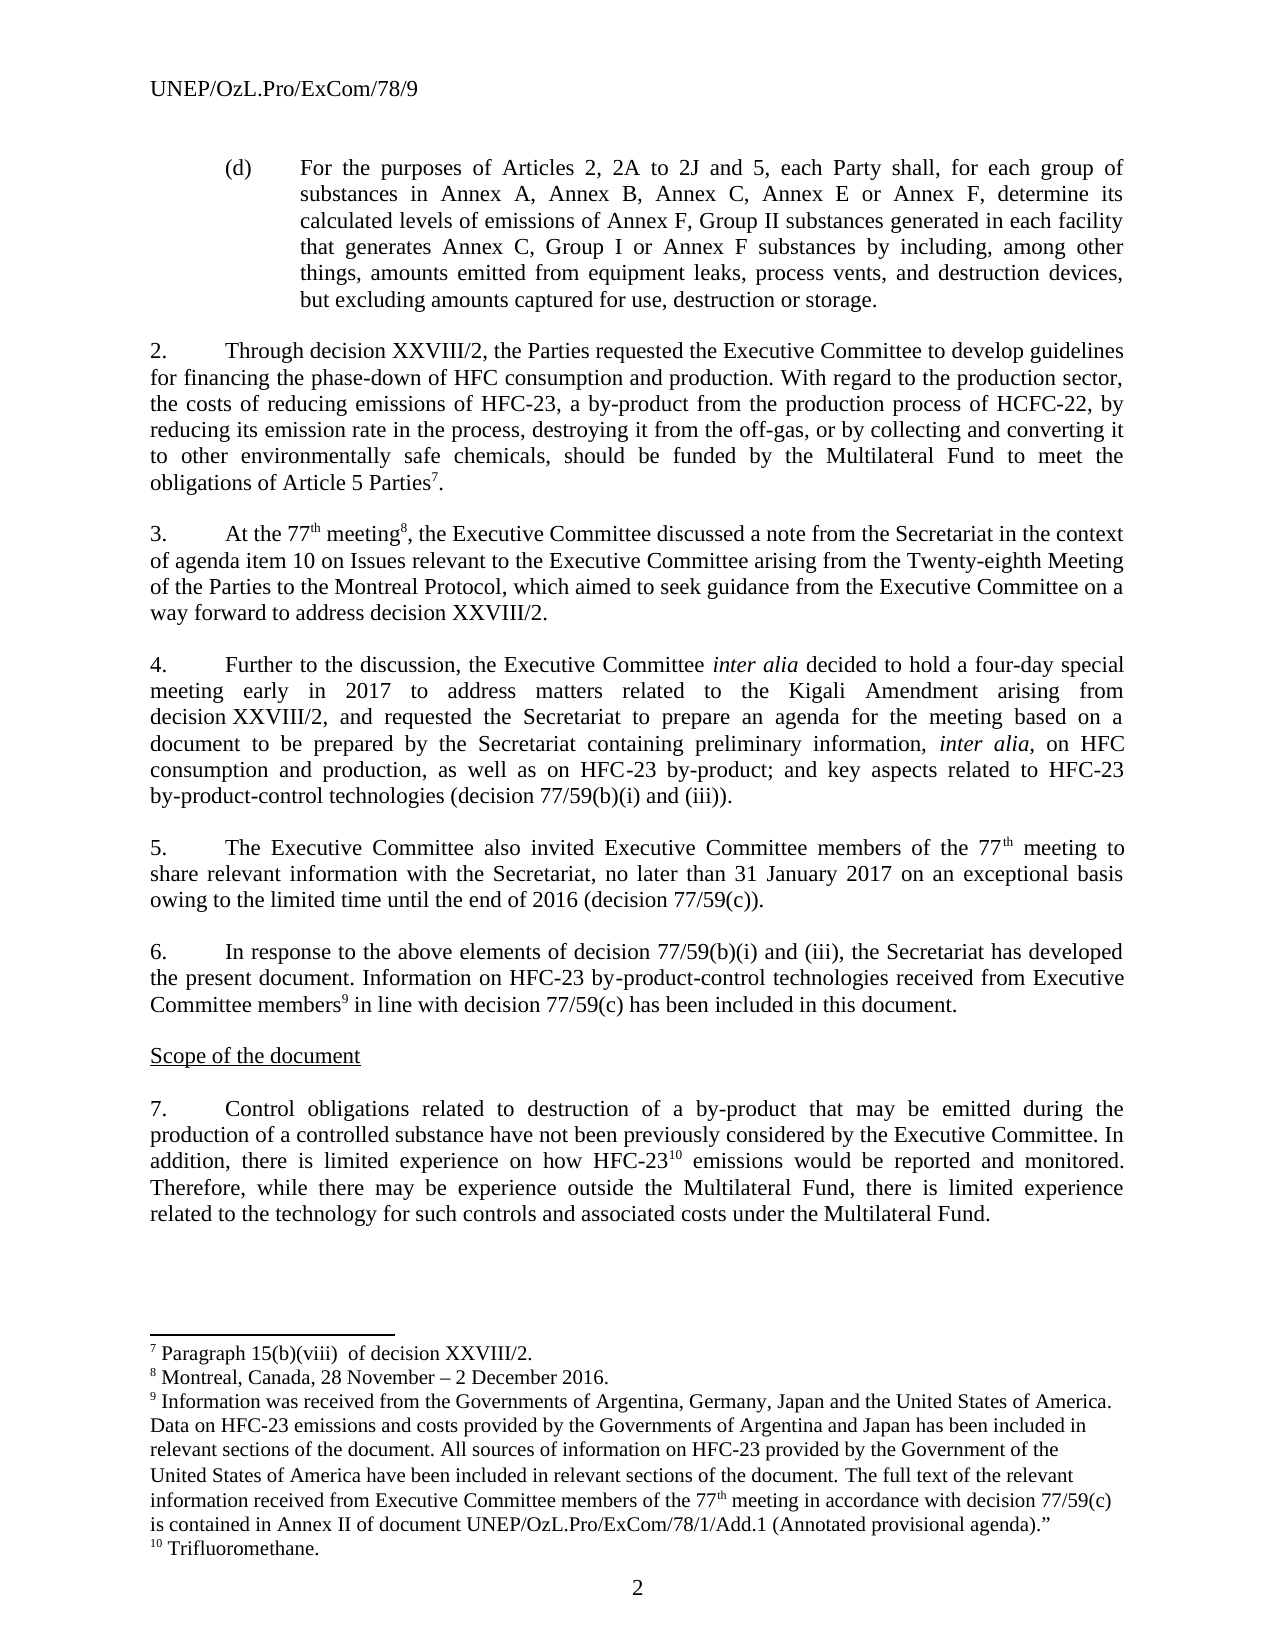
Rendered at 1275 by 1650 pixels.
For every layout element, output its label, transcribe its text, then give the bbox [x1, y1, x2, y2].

subtitle For the purposes of Articles 2, 2A to 2J and 5, each Party shall, for each group of substances in Annex A, Annex B, Annex C, Annex E or Annex F, determine its calculated levels of emissions of Annex F, Group II substances generated in each facility that generates Annex C, Group I or Annex F substances by including, among other things, amounts emitted from equipment leaks, process vents, and destruction devices, but excluding amounts captured for use, destruction or storage. [225, 154, 1125, 312]
subtitle Further to the discussion, the Executive Committee inter alia decided to hold a four-day special meeting early in 2017 to address matters related to the Kigali Amendment arising from decision XXVIII/2, and requested the Secretariat to prepare an agenda for the meeting based on a document to be prepared by the Secretariat containing preliminary information, inter alia, on HFC consumption and production, as well as on HFC-23 by-product; and key aspects related to HFC-23 by-product-control technologies (decision 77/59(b)(i) and (iii)). [150, 651, 1125, 809]
subtitle Control obligations related to destruction of a by-product that may be emitted during the production of a controlled substance have not been previously considered by the Executive Committee. In addition, there is limited experience on how HFC-23 emissions would be reported and monitored. Therefore, while there may be experience outside the Multilateral Fund, there is limited experience related to the technology for such controls and associated costs under the Multilateral Fund. [150, 1095, 1125, 1226]
subtitle At the 77th meeting, the Executive Committee discussed a note from the Secretariat in the context of agenda item 10 on Issues relevant to the Executive Committee arising from the Twenty-eighth Meeting of the Parties to the Montreal Protocol, which aimed to seek guidance from the Executive Committee on a way forward to address decision XXVIII/2. [150, 520, 1125, 626]
subtitle In response to the above elements of decision 77/59(b)(i) and (iii), the Secretariat has developed the present document. Information on HFC-23 by-product-control technologies received from Executive Committee members in line with decision 77/59(c) has been included in this document. [150, 938, 1125, 1017]
text Scope of the document [150, 1042, 1125, 1068]
subtitle Through decision XXVIII/2, the Parties requested the Executive Committee to develop guidelines for financing the phase-down of HFC consumption and production. With regard to the production sector, the costs of reducing emissions of HFC-23, a by-product from the production process of HCFC-22, by reducing its emission rate in the process, destroying it from the off-gas, or by collecting and converting it to other environmentally safe chemicals, should be funded by the Multilateral Fund to meet the obligations of Article 5 Parties. [150, 337, 1125, 495]
subtitle The Executive Committee also invited Executive Committee members of the 77th meeting to share relevant information with the Secretariat, no later than 31 January 2017 on an exceptional basis owing to the limited time until the end of 2016 (decision 77/59(c)). [150, 834, 1125, 913]
